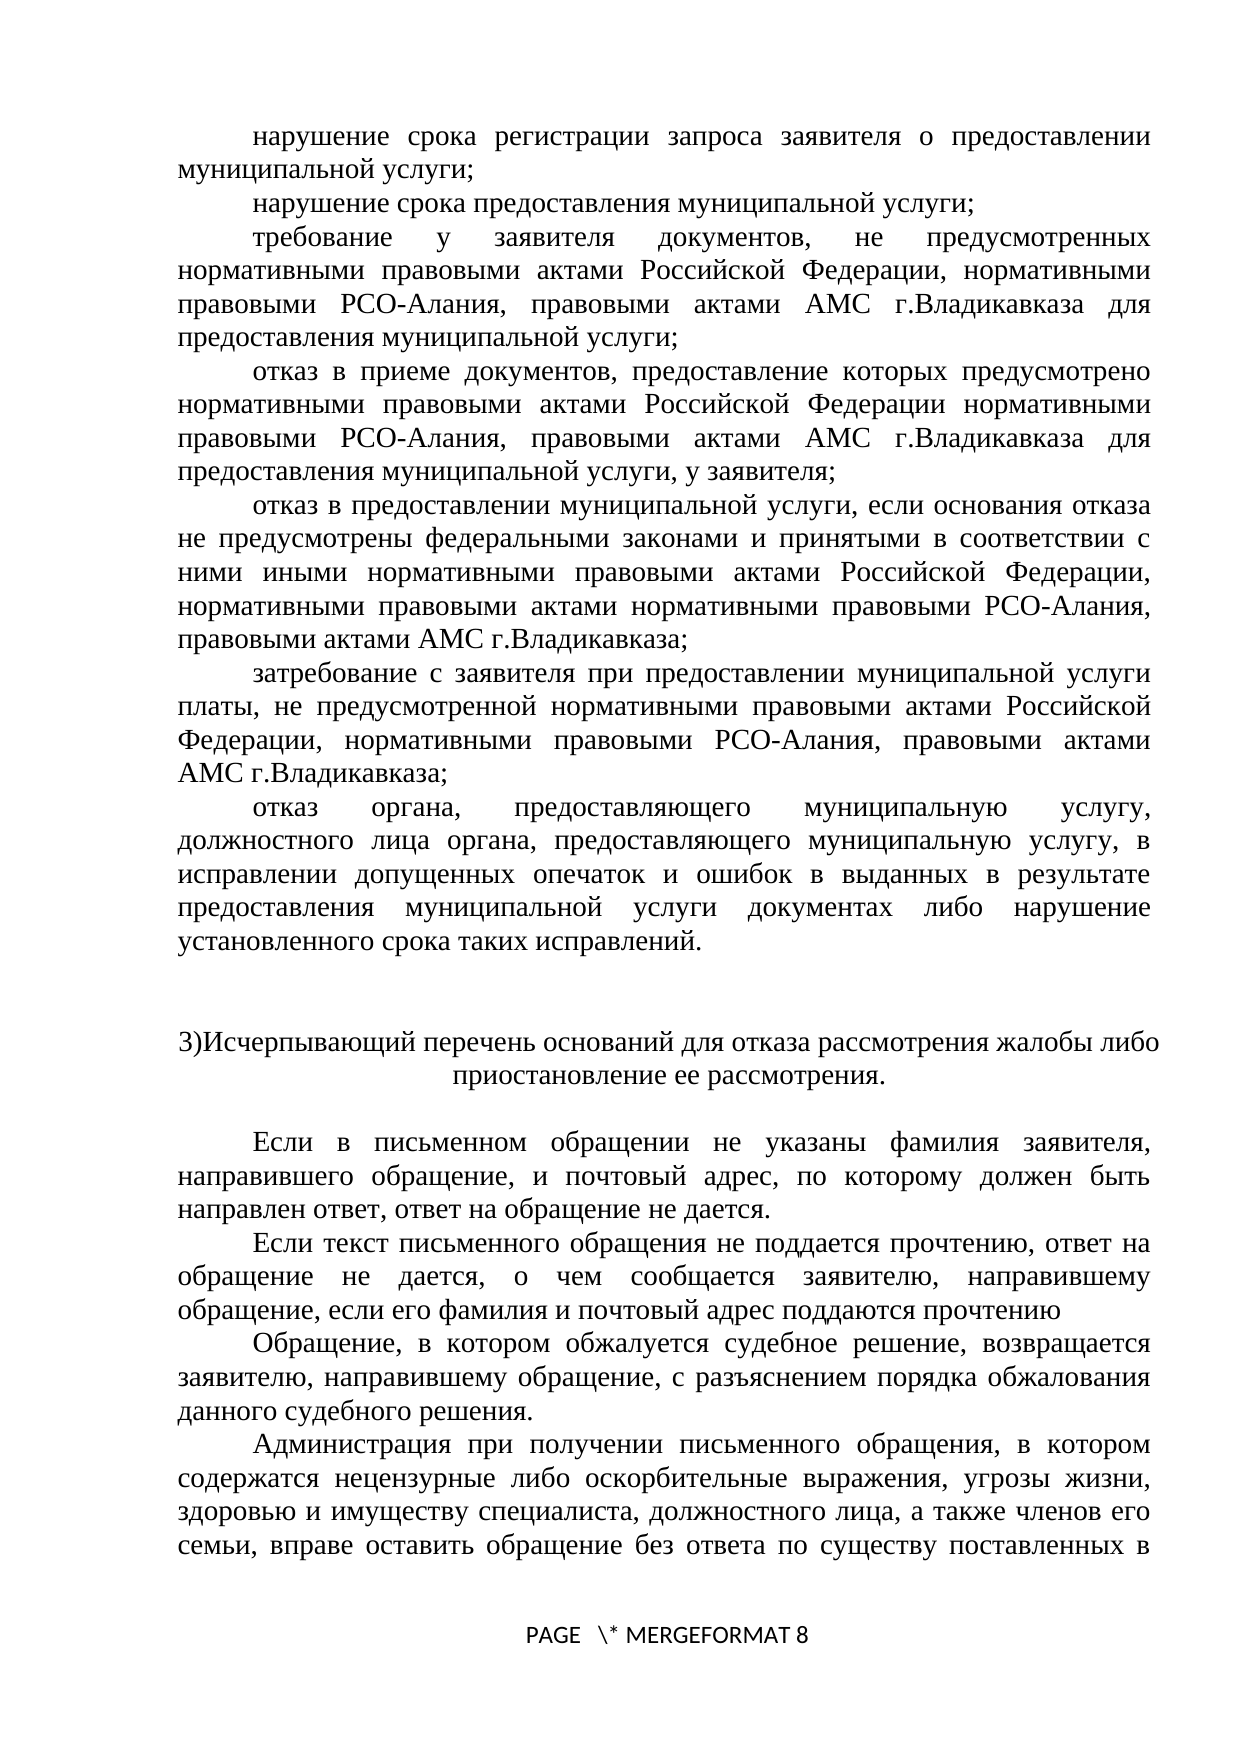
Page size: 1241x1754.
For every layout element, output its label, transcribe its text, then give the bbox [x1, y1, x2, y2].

text нарушение срока предоставления муниципальной услуги; [177, 185, 1152, 219]
text 3)Исчерпывающий перечень оснований для отказа рассмотрения жалобы либо приостановление ее рассмотрения. [177, 1024, 1161, 1091]
text отказ органа, предоставляющего муниципальную услугу, должностного лица органа, предоставляющего муниципальную услугу, в исправлении допущенных опечаток и ошибок в выданных в результате предоставления муниципальной услуги документах либо нарушение установленного срока таких исправлений. [177, 789, 1152, 957]
text Если в письменном обращении не указаны фамилия заявителя, направившего обращение, и почтовый адрес, по которому должен быть направлен ответ, ответ на обращение не дается. [177, 1124, 1152, 1225]
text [177, 1426, 1152, 1560]
text Обращение, в котором обжалуется судебное решение, возвращается заявителю, направившему обращение, с разъяснением порядка обжалования данного судебного решения. [177, 1326, 1152, 1426]
text затребование с заявителя при предоставлении муниципальной услуги платы, не предусмотренной нормативными правовыми актами Российской Федерации, нормативными правовыми РСО-Алания, правовыми актами АМС г.Владикавказа; [177, 655, 1152, 789]
text Если текст письменного обращения не поддается прочтению, ответ на обращение не дается, о чем сообщается заявителю, направившему обращение, если его фамилия и почтовый адрес поддаются прочтению [177, 1225, 1152, 1326]
text отказ в приеме документов, предоставление которых предусмотрено нормативными правовыми актами Российской Федерации нормативными правовыми РСО-Алания, правовыми актами АМС г.Владикавказа для предоставления муниципальной услуги, у заявителя; [177, 353, 1152, 487]
text требование у заявителя документов, не предусмотренных нормативными правовыми актами Российской Федерации, нормативными правовыми РСО-Алания, правовыми актами АМС г.Владикавказа для предоставления муниципальной услуги; [177, 219, 1152, 353]
text отказ в предоставлении муниципальной услуги, если основания отказа не предусмотрены федеральными законами и принятыми в соответствии с ними иными нормативными правовыми актами Российской Федерации, нормативными правовыми актами нормативными правовыми РСО-Алания, правовыми актами АМС г.Владикавказа; [177, 487, 1152, 655]
text нарушение срока регистрации запроса заявителя о предоставлении муниципальной услуги; [177, 118, 1152, 185]
